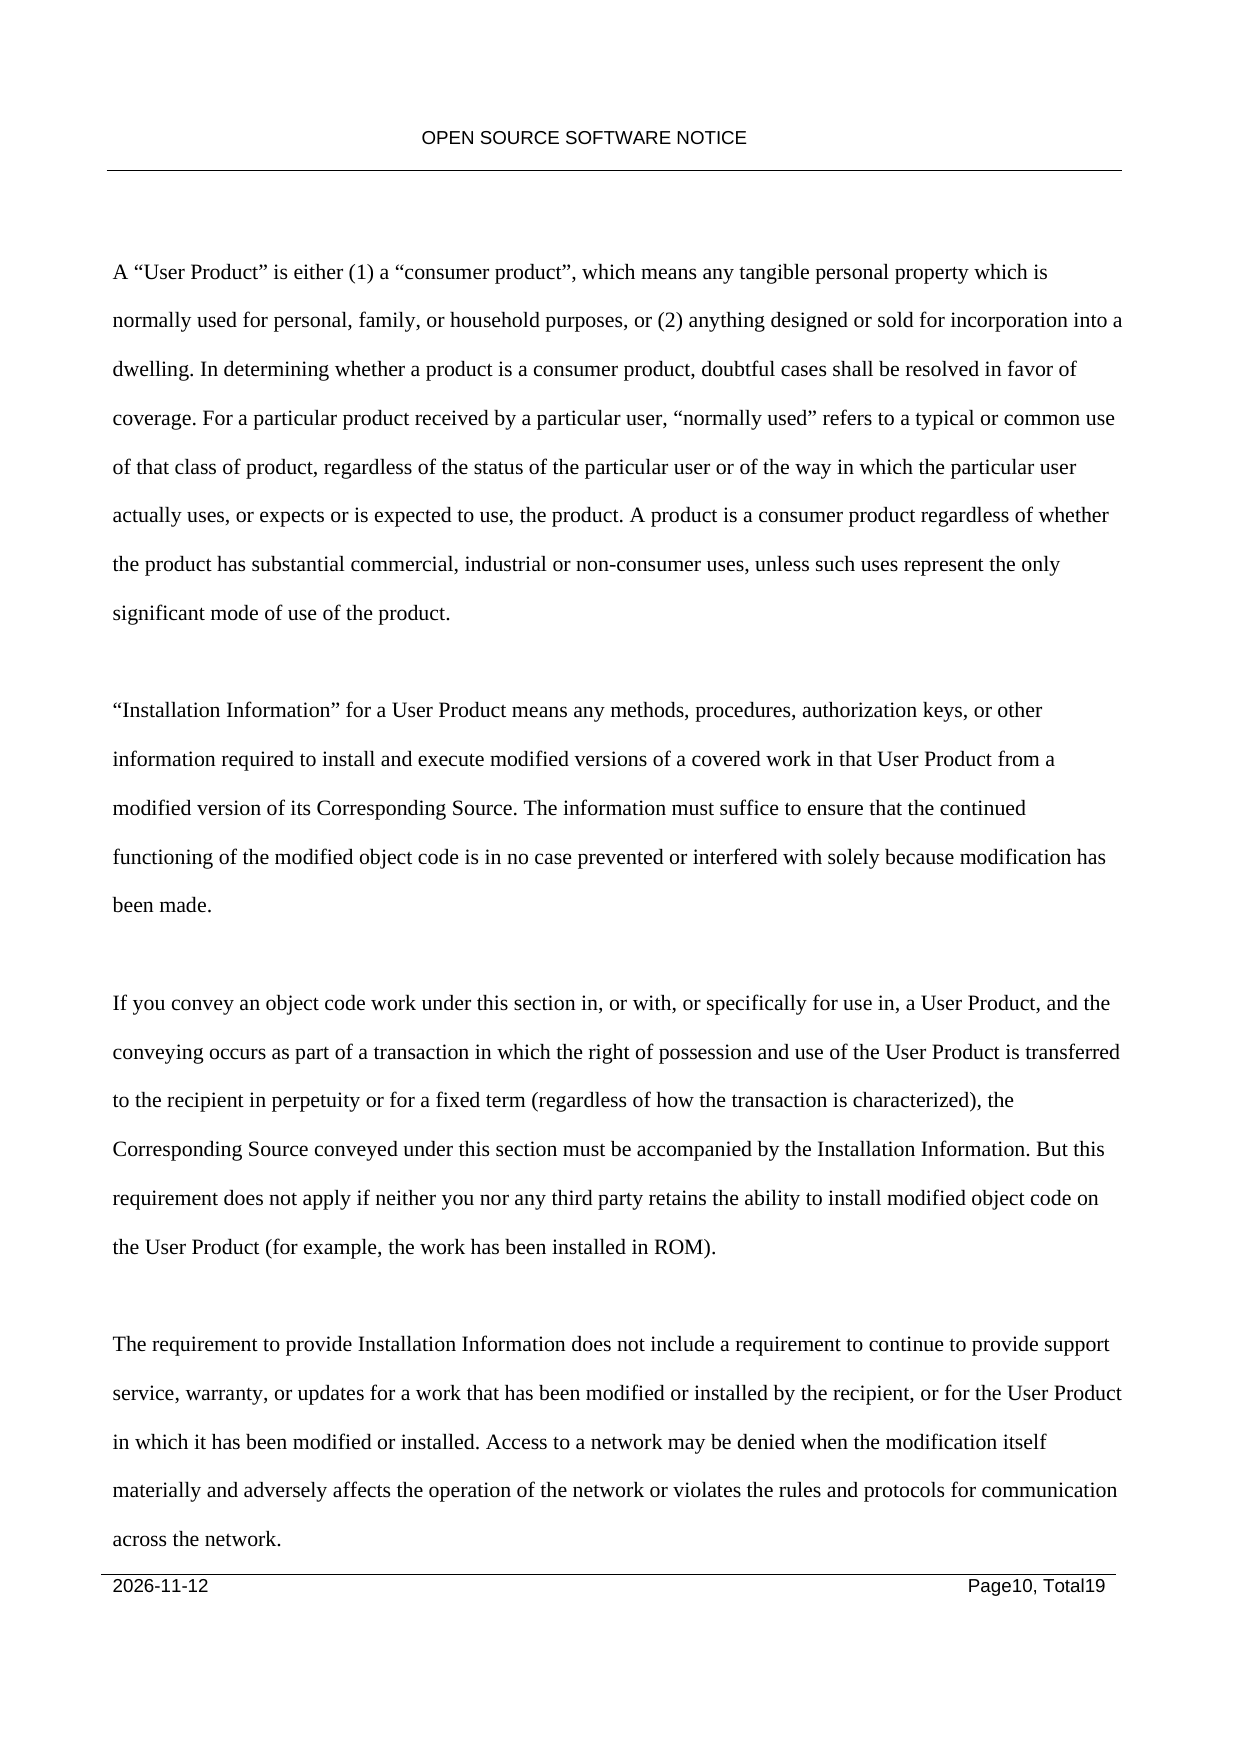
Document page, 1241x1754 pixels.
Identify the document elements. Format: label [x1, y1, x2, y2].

text [112, 206, 1128, 1555]
